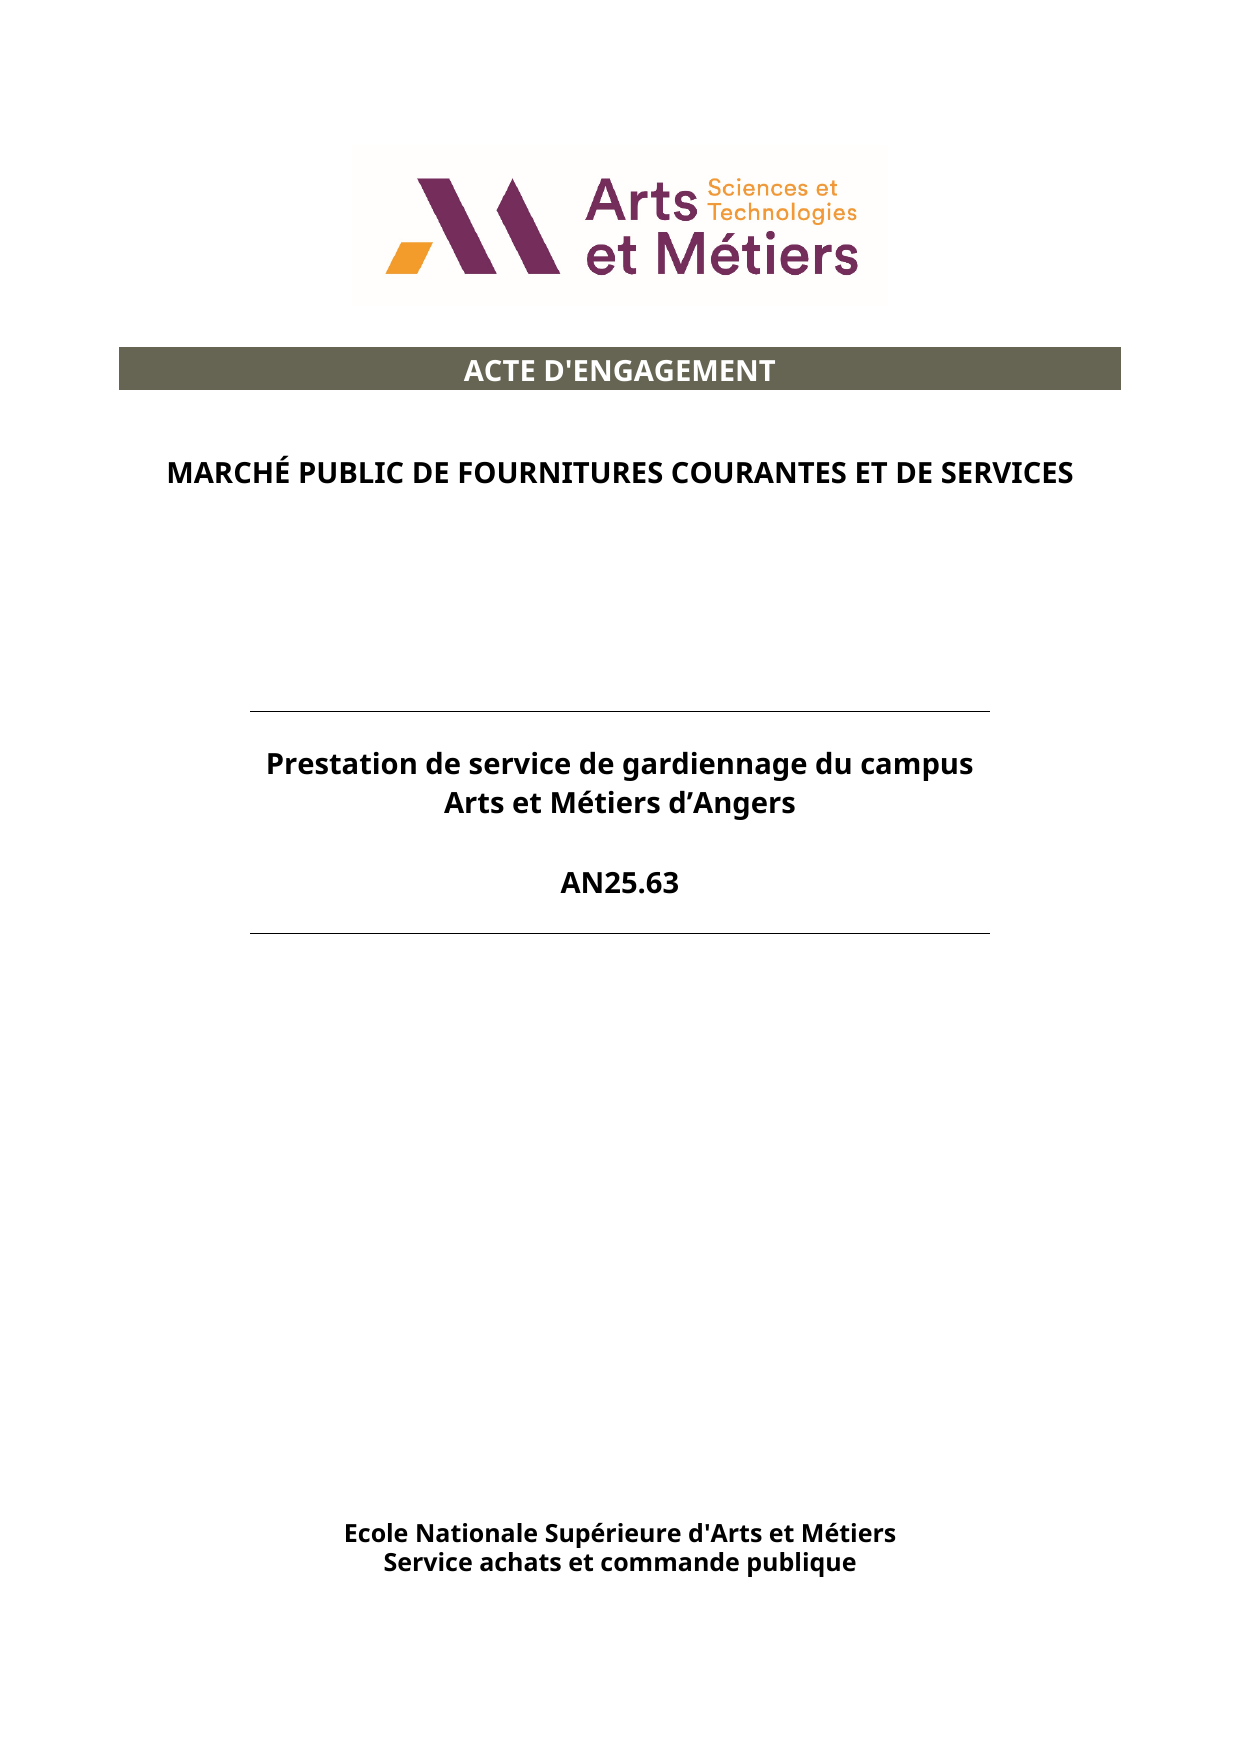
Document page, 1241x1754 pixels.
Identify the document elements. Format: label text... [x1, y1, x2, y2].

text Service achats et commande publique [119, 1548, 1121, 1577]
text Ecole Nationale Supérieure d'Arts et Métiers [119, 1519, 1121, 1548]
picture [352, 145, 888, 306]
table_header Prestation de service de gardiennage du campus Arts et Métiers d’Angers AN25.63 [250, 712, 989, 933]
text MARCHÉ PUBLIC DE FOURNITURES COURANTES ET DE SERVICES [119, 452, 1121, 492]
table_header ACTE D'ENGAGEMENT [119, 347, 1121, 390]
